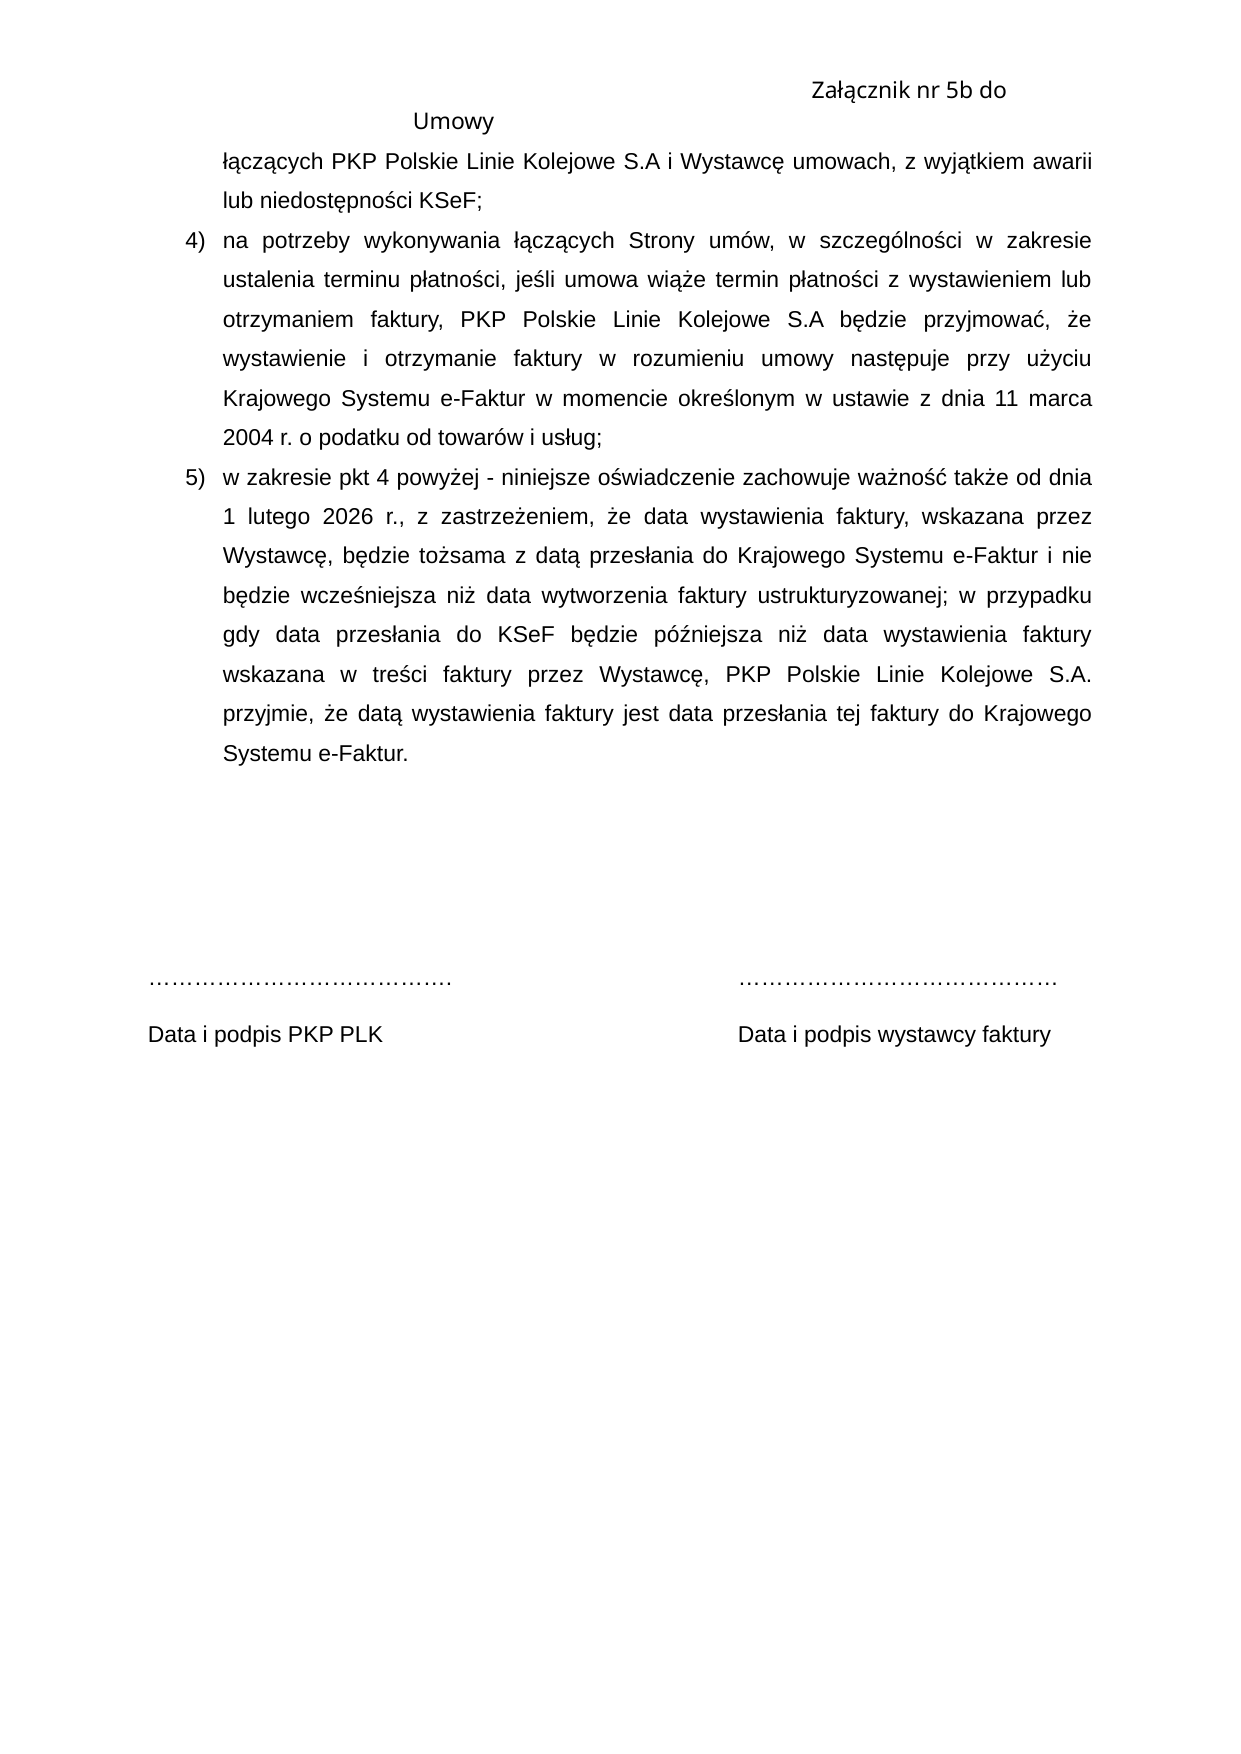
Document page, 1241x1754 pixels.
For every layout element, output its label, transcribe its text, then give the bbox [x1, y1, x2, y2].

list na potrzeby wykonywania łączących Strony umów, w szczególności w zakresie ustalenia terminu płatności, jeśli umowa wiąże termin płatności z wystawieniem lub otrzymaniem faktury, PKP Polskie Linie Kolejowe S.A będzie przyjmować, że wystawienie i otrzymanie faktury w rozumieniu umowy następuje przy użyciu Krajowego Systemu e-Faktur w momencie określonym w ustawie z dnia 11 marca 2004 r. o podatku od towarów i usług; [185, 227, 1093, 450]
list w zakresie pkt 4 powyżej - niniejsze oświadczenie zachowuje ważność także od dnia 1 lutego 2026 r., z zastrzeżeniem, że data wystawienia faktury, wskazana przez Wystawcę, będzie tożsama z datą przesłania do Krajowego Systemu e-Faktur i nie będzie wcześniejsza niż data wytworzenia faktury ustrukturyzowanej; w przypadku gdy data przesłania do KSeF będzie późniejsza niż data wystawienia faktury wskazana w treści faktury przez Wystawcę, PKP Polskie Linie Kolejowe S.A. przyjmie, że datą wystawienia faktury jest data przesłania tej faktury do Krajowego Systemu e-Faktur. [185, 463, 1093, 766]
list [185, 148, 1093, 213]
text …………………………………. …………………………………… [148, 964, 1093, 991]
text Data i podpis PKP PLK Data i podpis wystawcy faktury [148, 1021, 1093, 1047]
